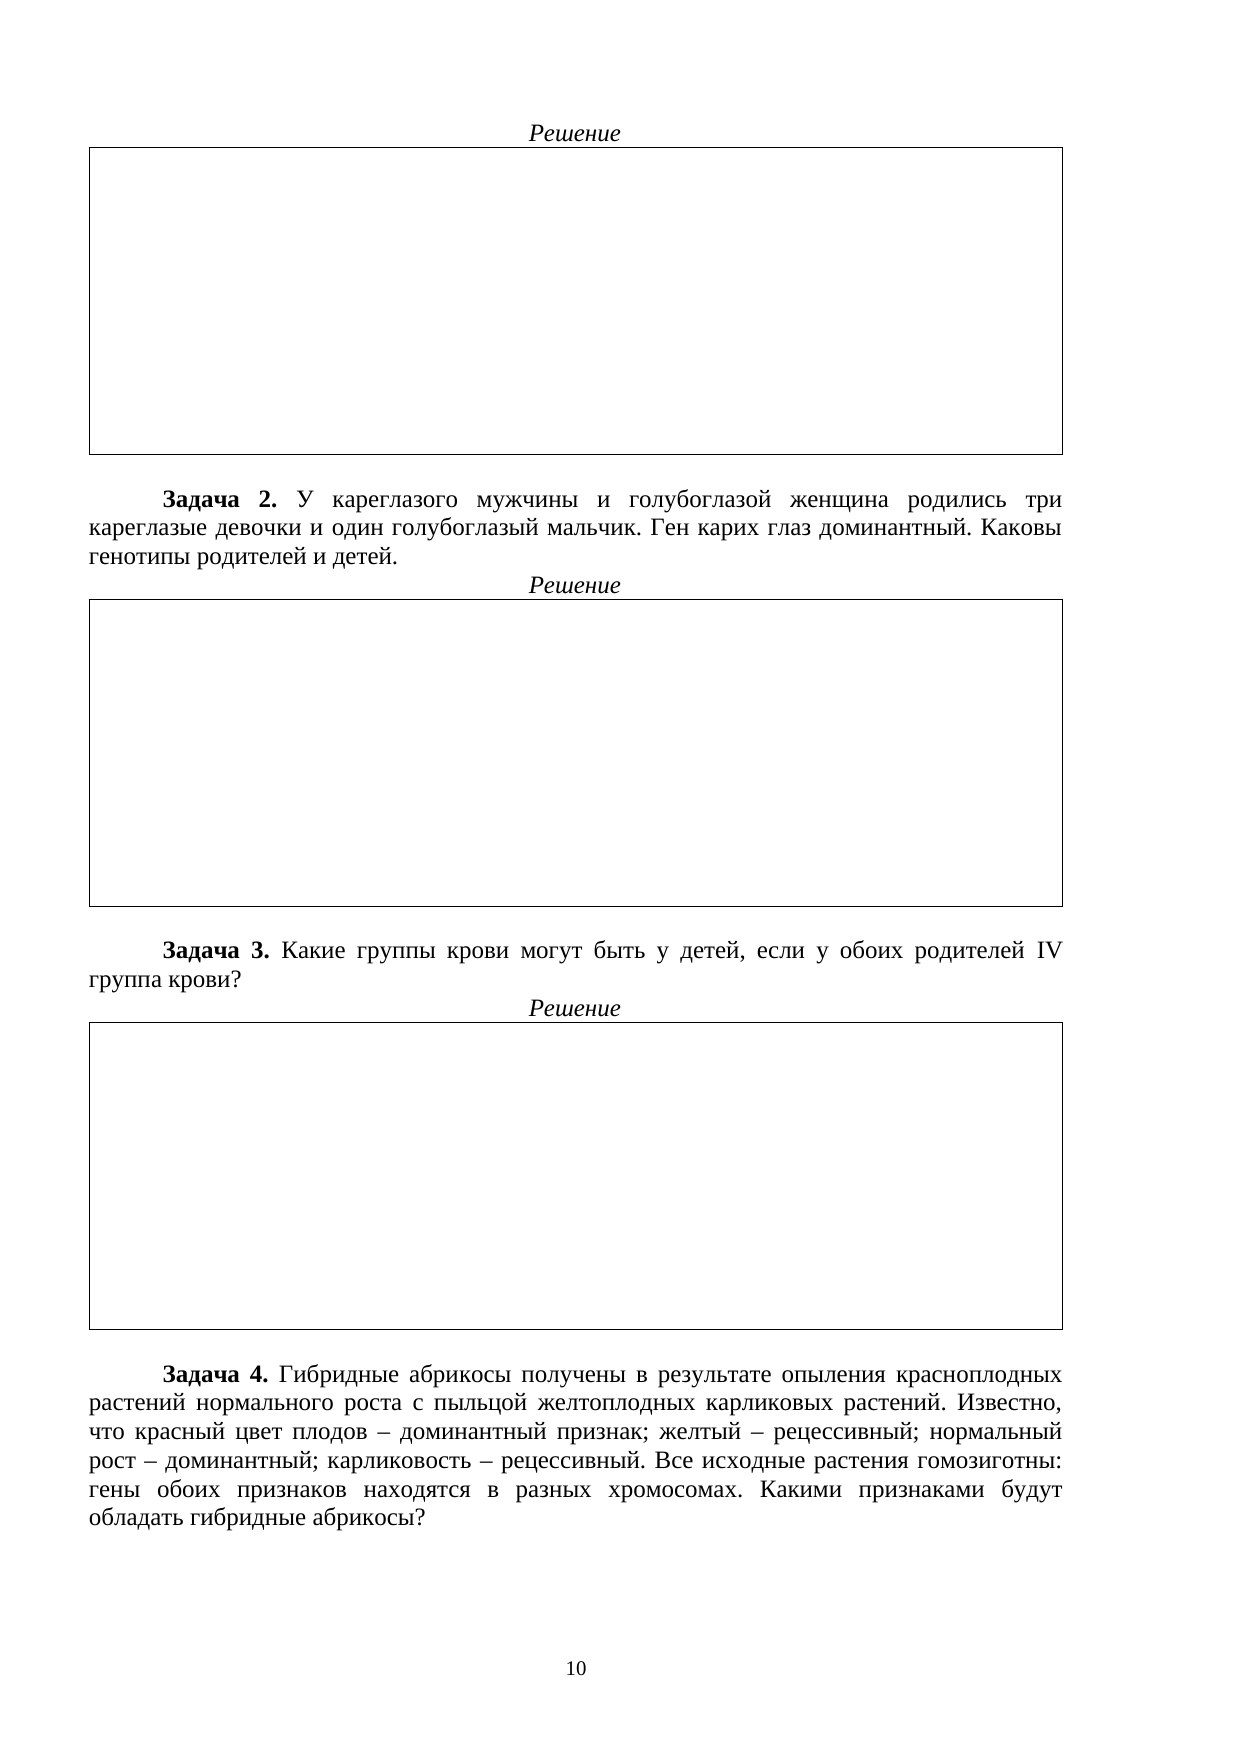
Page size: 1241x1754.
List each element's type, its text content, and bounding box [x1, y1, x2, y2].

table_header [90, 1023, 1062, 1329]
text Задача 2. У кареглазого мужчины и голубоглазой женщина родились три кареглазые девочки и один голубоглазый мальчик. Ген карих глаз доминантный. Каковы генотипы родителей и детей. [89, 484, 1063, 570]
text Задача 3. Какие группы крови могут быть у детей, если у обоих родителей IV группа крови? [89, 936, 1063, 993]
text Решение [89, 570, 1063, 599]
table_header [90, 148, 1062, 454]
text Решение [89, 993, 1063, 1022]
text Решение [89, 118, 1063, 147]
text Задача 4. Гибридные абрикосы получены в результате опыления красноплодных растений нормального роста с пыльцой желтоплодных карликовых растений. Известно, что красный цвет плодов – доминантный признак; желтый – рецессивный; нормальный рост – доминантный; карликовость – рецессивный. Все исходные растения гомозиготны: гены обоих признаков находятся в разных хромосомах. Какими признаками будут обладать гибридные абрикосы? [89, 1359, 1063, 1531]
table_header [90, 600, 1062, 906]
